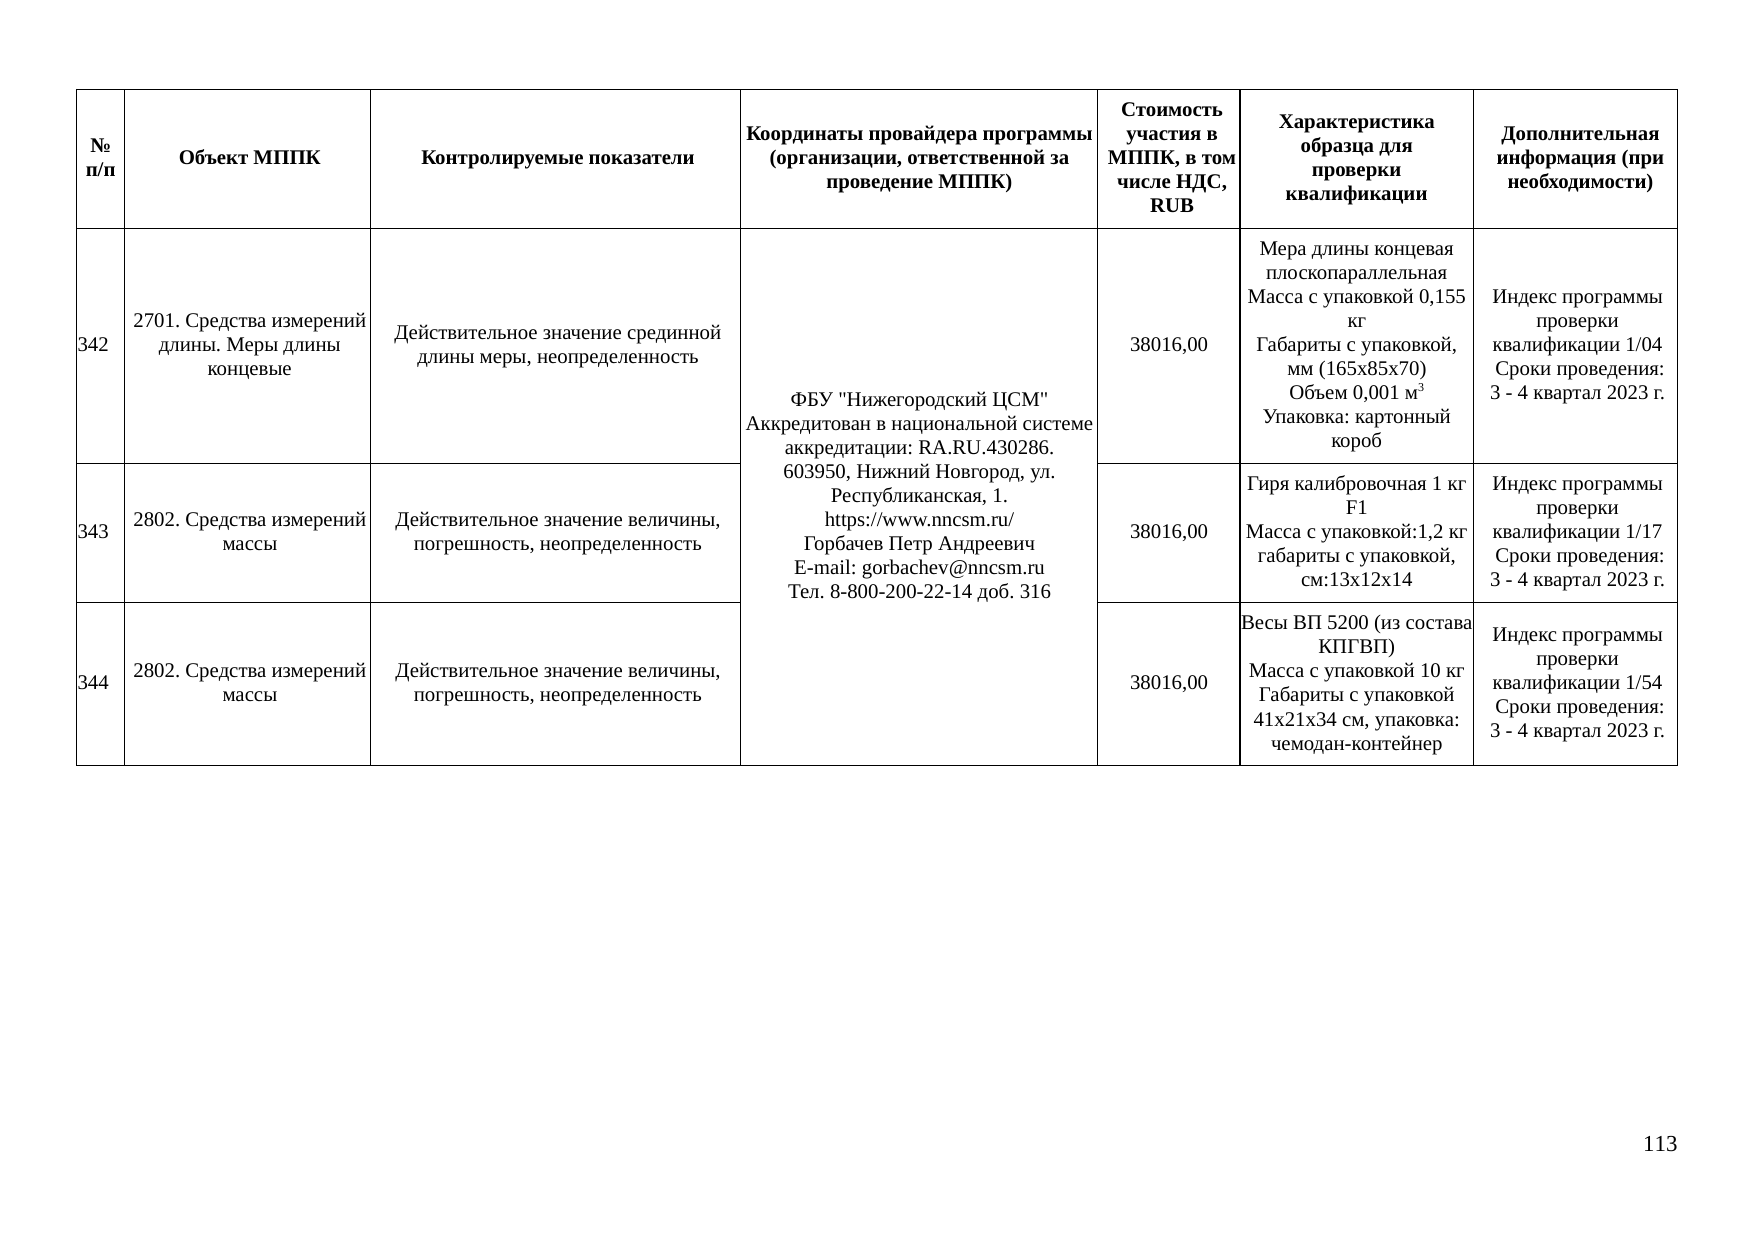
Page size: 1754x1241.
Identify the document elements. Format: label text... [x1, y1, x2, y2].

table_cell Действительное значение величины, погрешность, неопределенность [371, 464, 740, 602]
table_cell 2802. Средства измерений массы [125, 464, 370, 602]
table_cell Действительное значение величины, погрешность, неопределенность [371, 603, 740, 765]
table_cell 38016,00 [1098, 464, 1239, 602]
table_header Объект МППК [125, 90, 370, 228]
table_cell Индекс программы проверки квалификации 1/54 Сроки проведения: 3 - 4 квартал 2023 г. [1474, 603, 1677, 765]
table_cell Мера длины концевая плоскопараллельная Масса с упаковкой 0,155 кг Габариты с упаковкой, мм (165х85х70) Объем 0,001 м3 Упаковка: картонный короб [1241, 229, 1473, 463]
table_cell [77, 603, 124, 765]
table_cell Гиря калибровочная 1 кг F1 Масса с упаковкой:1,2 кг габариты с упаковкой, см:13х12х14 [1241, 464, 1473, 602]
table_header Дополнительная информация (при необходимости) [1474, 90, 1677, 228]
table_cell Индекс программы проверки квалификации 1/04 Сроки проведения: 3 - 4 квартал 2023 г. [1474, 229, 1677, 463]
table_header Контролируемые показатели [371, 90, 740, 228]
table_cell 38016,00 [1098, 229, 1239, 463]
table_cell 38016,00 [1098, 603, 1239, 765]
table_cell 2701. Средства измерений длины. Меры длины концевые [125, 229, 370, 463]
table_header № п/п [77, 90, 124, 228]
table_header Характеристика образца для проверки квалификации [1241, 90, 1473, 228]
table_cell Индекс программы проверки квалификации 1/17 Сроки проведения: 3 - 4 квартал 2023 г. [1474, 464, 1677, 602]
table_header Координаты провайдера программы (организации, ответственной за проведение МППК) [741, 90, 1097, 228]
table_header Стоимость участия в МППК, в том числе НДС, RUB [1098, 90, 1239, 228]
table_cell Весы ВП 5200 (из состава КПГВП) Масса с упаковкой 10 кг Габариты с упаковкой 41х21х34 см, упаковка: чемодан-контейнер [1241, 603, 1473, 765]
table_cell Действительное значение срединной длины меры, неопределенность [371, 229, 740, 463]
table_cell [77, 229, 124, 463]
table_cell 2802. Средства измерений массы [125, 603, 370, 765]
table_cell [77, 464, 124, 602]
